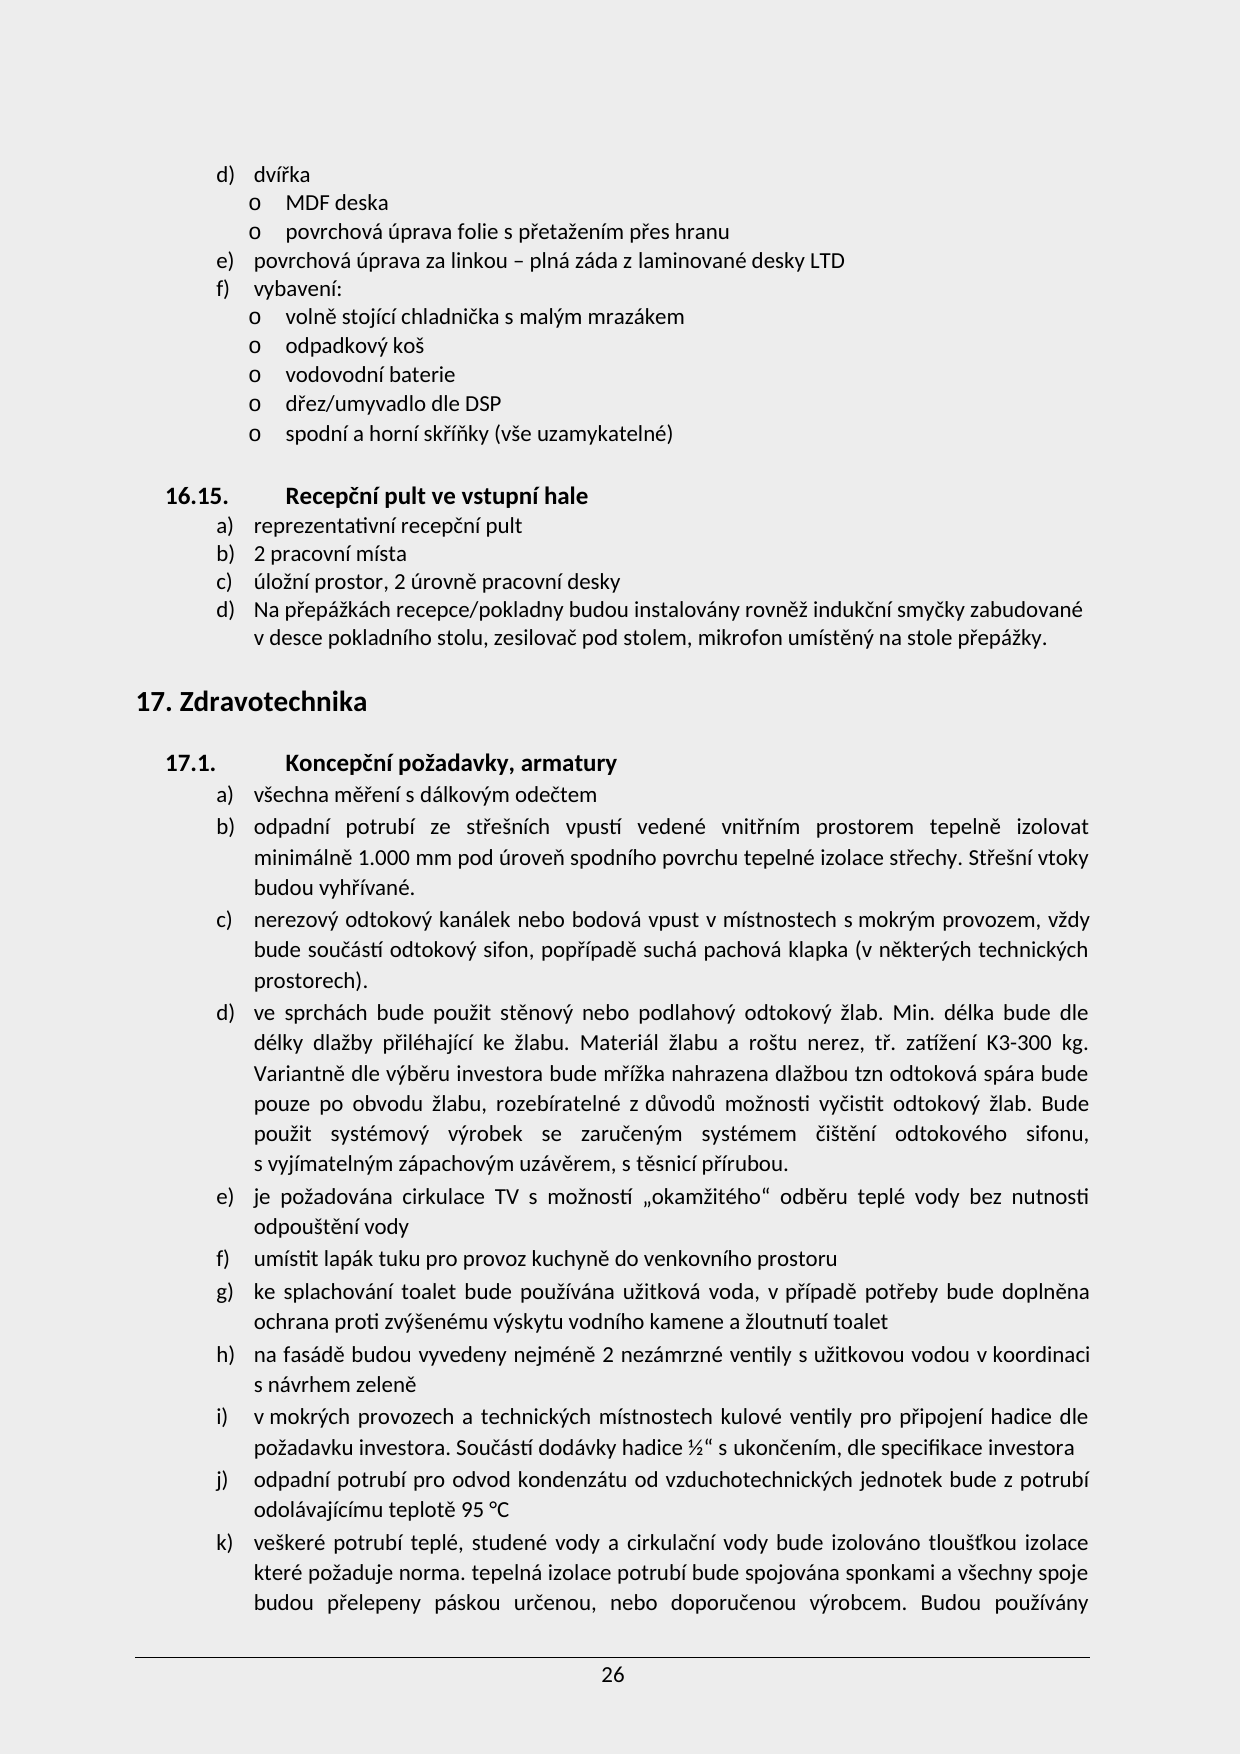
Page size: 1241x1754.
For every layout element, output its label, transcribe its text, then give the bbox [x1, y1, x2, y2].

list Na přepážkách recepce/pokladny budou instalovány rovněž indukční smyčky zabudované v desce pokladního stolu, zesilovač pod stolem, mikrofon umístěný na stole přepážky. [216, 595, 1090, 651]
list dvířka [216, 160, 1090, 188]
list vodovodní baterie [248, 360, 1090, 389]
list MDF deska [248, 188, 1090, 217]
list všechna měření s dálkovým odečtem [216, 780, 1090, 808]
list vybavení: [216, 274, 1090, 302]
list ke splachování toalet bude používána užitková voda, v případě potřeby bude doplněna ochrana proti zvýšenému výskytu vodního kamene a žloutnutí toalet [216, 1277, 1090, 1335]
list ve sprchách bude použit stěnový nebo podlahový odtokový žlab. Min. délka bude dle délky dlažby přiléhající ke žlabu. Materiál žlabu a roštu nerez, tř. zatížení K3-300 kg. Variantně dle výběru investora bude mřížka nahrazena dlažbou tzn odtoková spára bude pouze po obvodu žlabu, rozebíratelné z důvodů možnosti vyčistit odtokový žlab. Bude použit systémový výrobek se zaručeným systémem čištění odtokového sifonu, s vyjímatelným zápachovým uzávěrem, s těsnicí přírubou. [216, 998, 1090, 1177]
list odpadkový koš [248, 331, 1090, 360]
list nerezový odtokový kanálek nebo bodová vpust v místnostech s mokrým provozem, vždy bude součástí odtokový sifon, popřípadě suchá pachová klapka (v některých technických prostorech). [216, 905, 1090, 994]
list úložní prostor, 2 úrovně pracovní desky [216, 567, 1090, 595]
list na fasádě budou vyvedeny nejméně 2 nezámrzné ventily s užitkovou vodou v koordinaci s návrhem zeleně [216, 1340, 1090, 1398]
list reprezentativní recepční pult [216, 511, 1090, 539]
list umístit lapák tuku pro provoz kuchyně do venkovního prostoru [216, 1244, 1090, 1273]
list odpadní potrubí pro odvod kondenzátu od vzduchotechnických jednotek bude z potrubí odolávajícímu teplotě 95 °C [216, 1465, 1090, 1523]
list povrchová úprava za linkou – plná záda z laminované desky LTD [216, 246, 1090, 274]
list dřez/umyvadlo dle DSP [248, 389, 1090, 419]
list je požadována cirkulace TV s možností „okamžitého“ odběru teplé vody bez nutnosti odpouštění vody [216, 1182, 1090, 1240]
subtitle Koncepční požadavky, armatury [165, 747, 1090, 778]
list povrchová úprava folie s přetažením přes hranu [248, 217, 1090, 246]
list 2 pracovní místa [216, 539, 1090, 567]
list spodní a horní skříňky (vše uzamykatelné) [248, 419, 1090, 448]
subtitle Recepční pult ve vstupní hale [165, 480, 1090, 511]
list odpadní potrubí ze střešních vpustí vedené vnitřním prostorem tepelně izolovat minimálně 1.000 mm pod úroveň spodního povrchu tepelné izolace střechy. Střešní vtoky budou vyhřívané. [216, 812, 1090, 901]
list v mokrých provozech a technických místnostech kulové ventily pro připojení hadice dle požadavku investora. Součástí dodávky hadice ½“ s ukončením, dle specifikace investora [216, 1402, 1090, 1461]
list volně stojící chladnička s malým mrazákem [248, 302, 1090, 331]
subtitle Zdravotechnika [135, 683, 1090, 719]
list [216, 1528, 1090, 1616]
